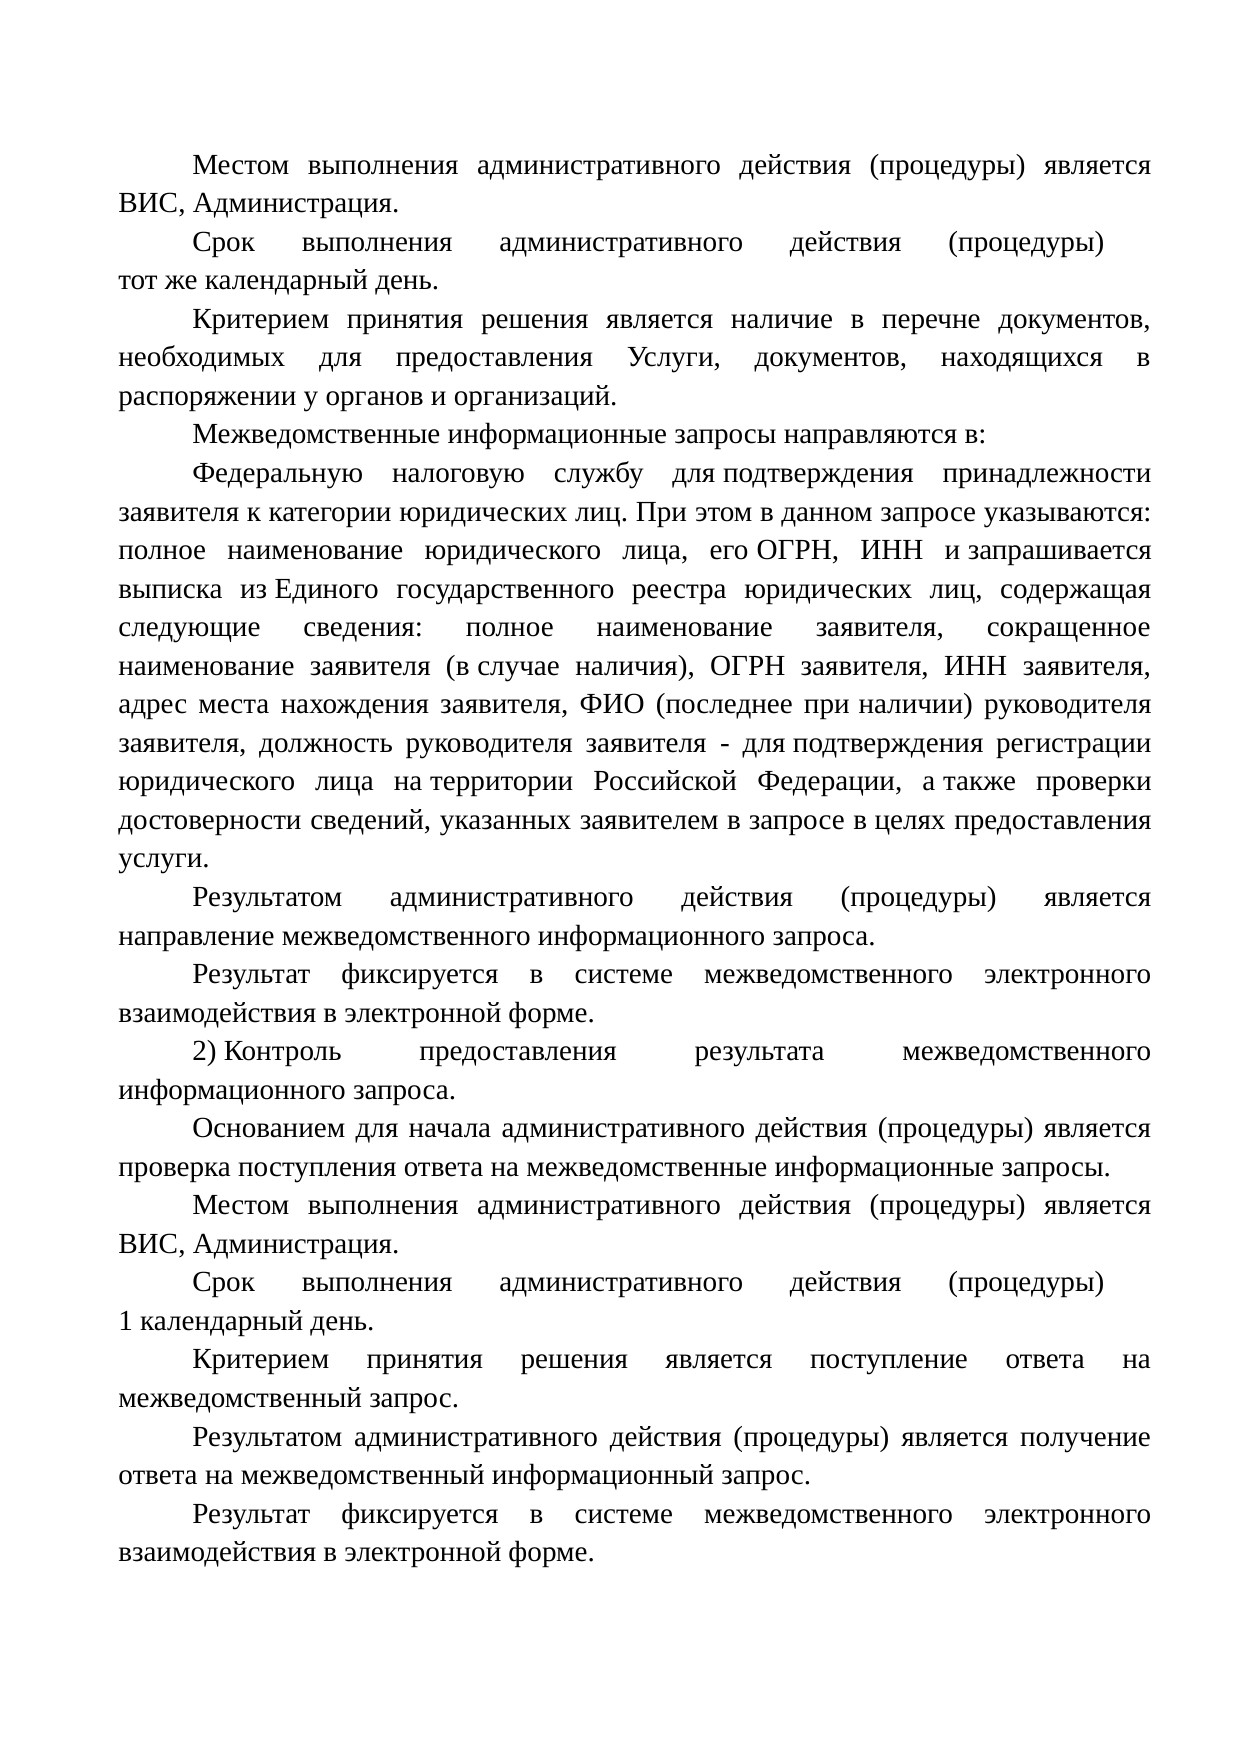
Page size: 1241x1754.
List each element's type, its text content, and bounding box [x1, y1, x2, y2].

text Местом выполнения административного действия (процедуры) является ВИС, Администрация. [118, 147, 1152, 219]
text Результат фиксируется в системе межведомственного электронного взаимодействия в электронной форме. [118, 956, 1152, 1028]
text Результатом административного действия (процедуры) является направление межведомственного информационного запроса. [118, 879, 1152, 951]
text Срок выполнения административного действия (процедуры) тот же календарный день. [118, 224, 1152, 296]
text Критерием принятия решения является наличие в перечне документов, необходимых для предоставления Услуги, документов, находящихся в распоряжении у органов и организаций. [118, 301, 1152, 412]
text Местом выполнения административного действия (процедуры) является ВИС, Администрация. [118, 1187, 1152, 1259]
text 2) Контроль предоставления результата межведомственного информационного запроса. [118, 1033, 1152, 1105]
text Федеральную налоговую службу для подтверждения принадлежности заявителя к категории юридических лиц. При этом в данном запросе указываются: полное наименование юридического лица, его ОГРН, ИНН и запрашивается выписка из Единого государственного реестра юридических лиц, содержащая следующие сведения: полное наименование заявителя, сокращенное наименование заявителя (в случае наличия), ОГРН заявителя, ИНН заявителя, адрес места нахождения заявителя, ФИО (последнее при наличии) руководителя заявителя, должность руководителя заявителя ⁠-⁠ для подтверждения регистрации юридического лица на территории Российской Федерации, а также проверки достоверности сведений, указанных заявителем в запросе в целях предоставления услуги. [118, 455, 1152, 874]
text Результатом административного действия (процедуры) является получение ответа на межведомственный информационный запрос. [118, 1419, 1152, 1491]
text Срок выполнения административного действия (процедуры) 1 календарный день. [118, 1264, 1152, 1337]
text Критерием принятия решения является поступление ответа на межведомственный запрос. [118, 1342, 1152, 1414]
text Межведомственные информационные запросы направляются в: [118, 417, 1152, 450]
text Основанием для начала административного действия (процедуры) является проверка поступления ответа на межведомственные информационные запросы. [118, 1110, 1152, 1182]
text Результат фиксируется в системе межведомственного электронного взаимодействия в электронной форме. [118, 1496, 1152, 1568]
